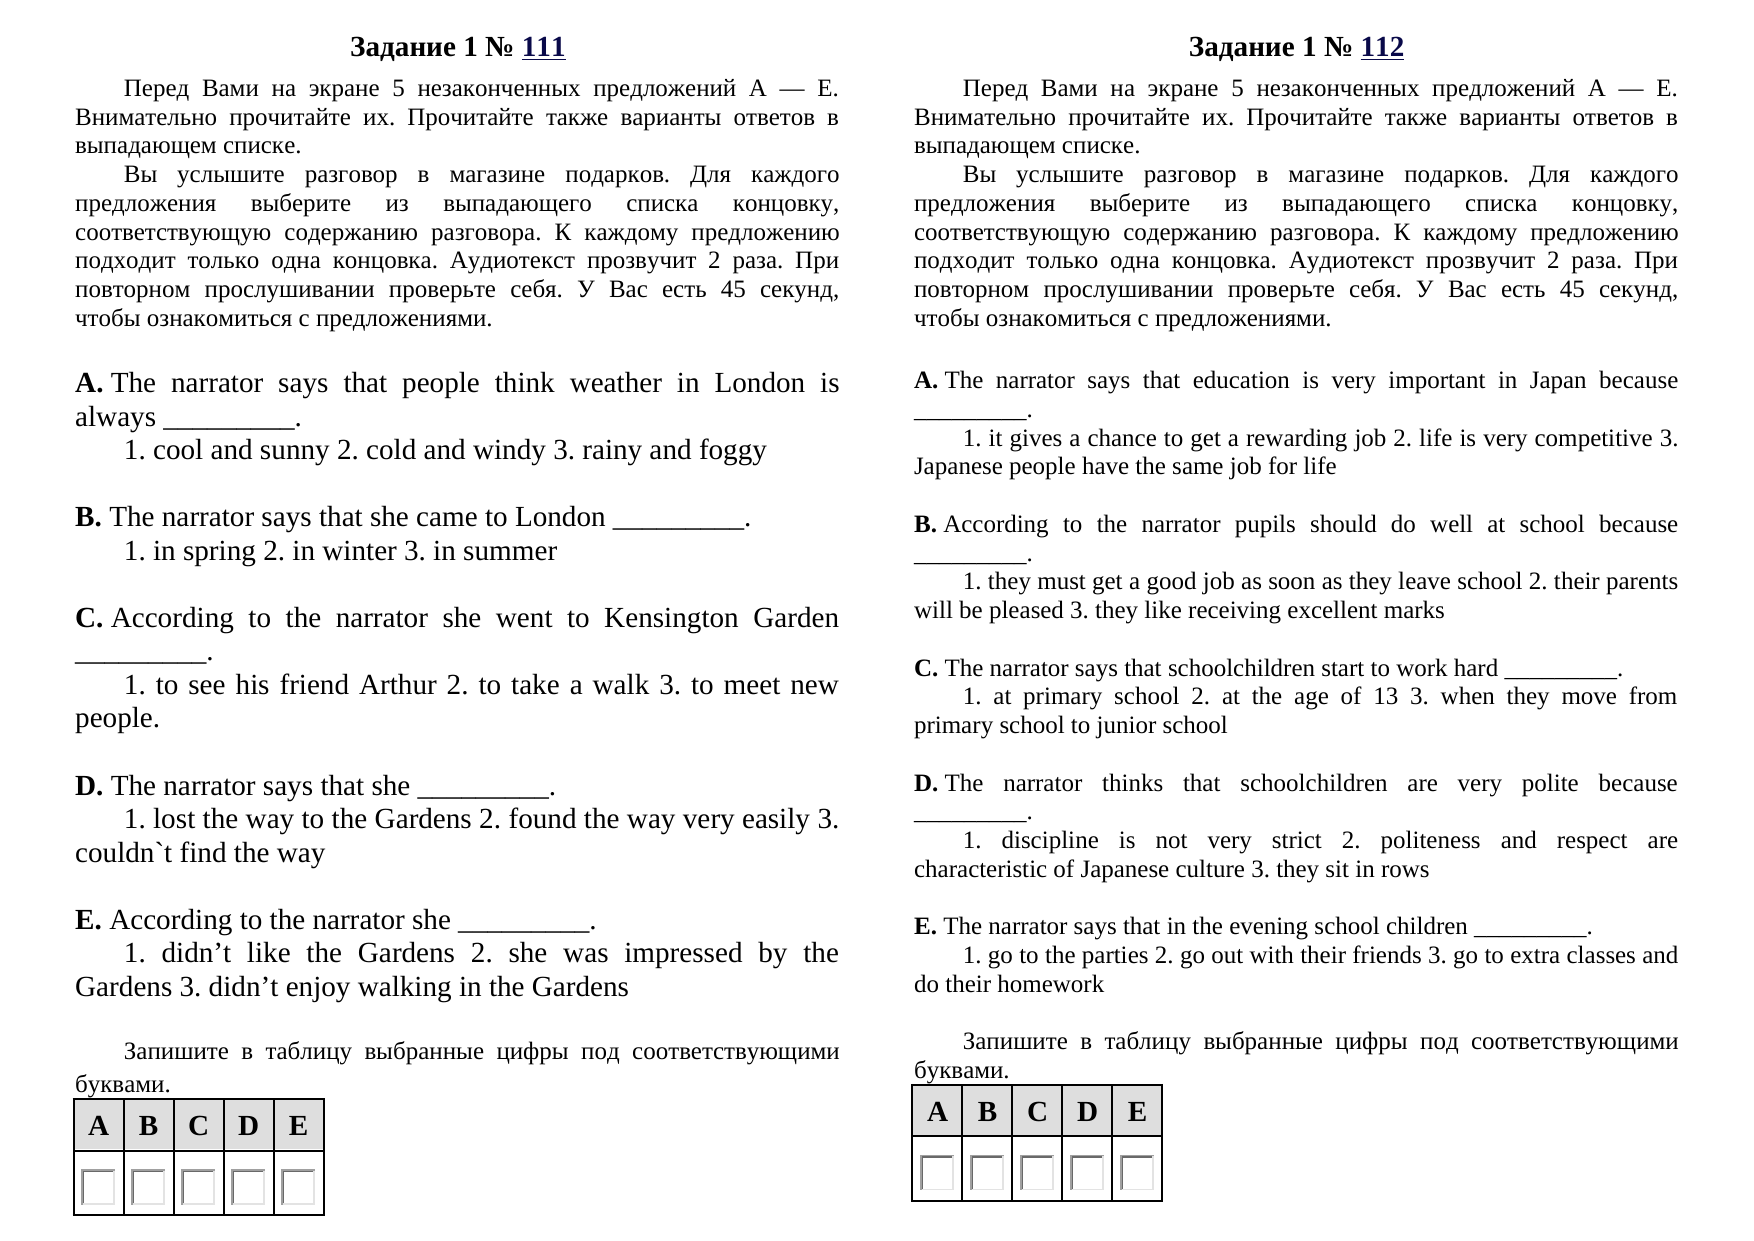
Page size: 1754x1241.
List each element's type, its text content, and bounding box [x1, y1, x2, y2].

text 1. they must get a good job as soon as they leave school 2. their parents will be pleased 3. they like receiving excellent marks [914, 566, 1679, 624]
text 1. lost the way to the Gardens 2. found the way very easily 3. couldn`t find the way [75, 801, 840, 868]
table_header D [225, 1100, 273, 1149]
text E. The narrator says that in the evening school children _________. [914, 911, 1679, 940]
table_header A [75, 1100, 123, 1149]
table_cell [913, 1137, 961, 1200]
table_header E [1113, 1086, 1161, 1135]
table_cell [963, 1137, 1011, 1200]
text 1. cool and sunny 2. cold and windy 3. rainy and foggy [75, 432, 840, 466]
table_header A [913, 1086, 961, 1135]
table_header C [1013, 1086, 1061, 1135]
text 1. it gives a chance to get a rewarding job 2. life is very competitive 3. Japanese people have the same job for life [914, 423, 1679, 480]
text E. According to the narrator she _________. [75, 902, 840, 935]
text 1. go to the parties 2. go out with their friends 3. go to extra classes and do their homework [914, 940, 1679, 998]
table_header B [125, 1100, 173, 1149]
text C. According to the narrator she went to Kensington Garden _________. [75, 600, 840, 667]
text Задание 1 № 112 [914, 29, 1679, 63]
table_cell [1013, 1137, 1061, 1200]
text Перед Вами на экране 5 незаконченных предложений A — E. Внимательно прочитайте их. Прочитайте также варианты ответов в выпадающем списке. [75, 73, 840, 159]
text 1. at primary school 2. at the age of 13 3. when they move from primary school to junior school [914, 681, 1679, 739]
text Запишите в таблицу выбранные цифры под соответствующими буквами. [914, 1026, 1679, 1084]
text 1. to see his friend Arthur 2. to take a walk 3. to meet new people. [75, 667, 840, 734]
text C. The narrator says that schoolchildren start to work hard _________. [914, 653, 1679, 681]
table_cell [225, 1152, 273, 1214]
text Вы услышите разговор в магазине подарков. Для каждого предложения выберите из выпадающего списка концовку, соответствующую содержанию разговора. К каждому предложению подходит только одна концовка. Аудиотекст прозвучит 2 раза. При повторном прослушивании проверьте себя. У Вас есть 45 секунд, чтобы ознакомиться с предложениями. [914, 159, 1679, 332]
table_cell [275, 1152, 323, 1214]
table_cell [175, 1152, 223, 1214]
text Запишите в таблицу выбранные цифры под соответствующими буквами. [75, 1036, 840, 1098]
text B. The narrator says that she came to London _________. [75, 499, 840, 533]
text Вы услышите разговор в магазине подарков. Для каждого предложения выберите из выпадающего списка концовку, соответствующую содержанию разговора. К каждому предложению подходит только одна концовка. Аудиотекст прозвучит 2 раза. При повторном прослушивании проверьте себя. У Вас есть 45 секунд, чтобы ознакомиться с предложениями. [75, 159, 840, 332]
table_header D [1063, 1086, 1111, 1135]
table_cell [125, 1152, 173, 1214]
text Перед Вами на экране 5 незаконченных предложений A — E. Внимательно прочитайте их. Прочитайте также варианты ответов в выпадающем списке. [914, 73, 1679, 159]
text B. According to the narrator pupils should do well at school because _________. [914, 509, 1679, 566]
table_header B [963, 1086, 1011, 1135]
table_cell [1063, 1137, 1111, 1200]
table_header C [175, 1100, 223, 1149]
table_cell [75, 1152, 123, 1214]
text 1. didn’t like the Gardens 2. she was impressed by the Gardens 3. didn’t enjoy walking in the Gardens [75, 935, 840, 1002]
text А. The narrator says that people think weather in London is always _________. [75, 365, 840, 432]
table_header E [275, 1100, 323, 1149]
text 1. in spring 2. in winter 3. in summer [75, 533, 840, 566]
text Задание 1 № 111 [75, 29, 840, 63]
text А. The narrator says that education is very important in Japan because _________. [914, 365, 1679, 423]
table_cell [1113, 1137, 1161, 1200]
text D. The narrator says that she _________. [75, 768, 840, 801]
text 1. discipline is not very strict 2. politeness and respect are characteristic of Japanese culture 3. they sit in rows [914, 825, 1679, 883]
text D. The narrator thinks that schoolchildren are very polite because _________. [914, 768, 1679, 825]
